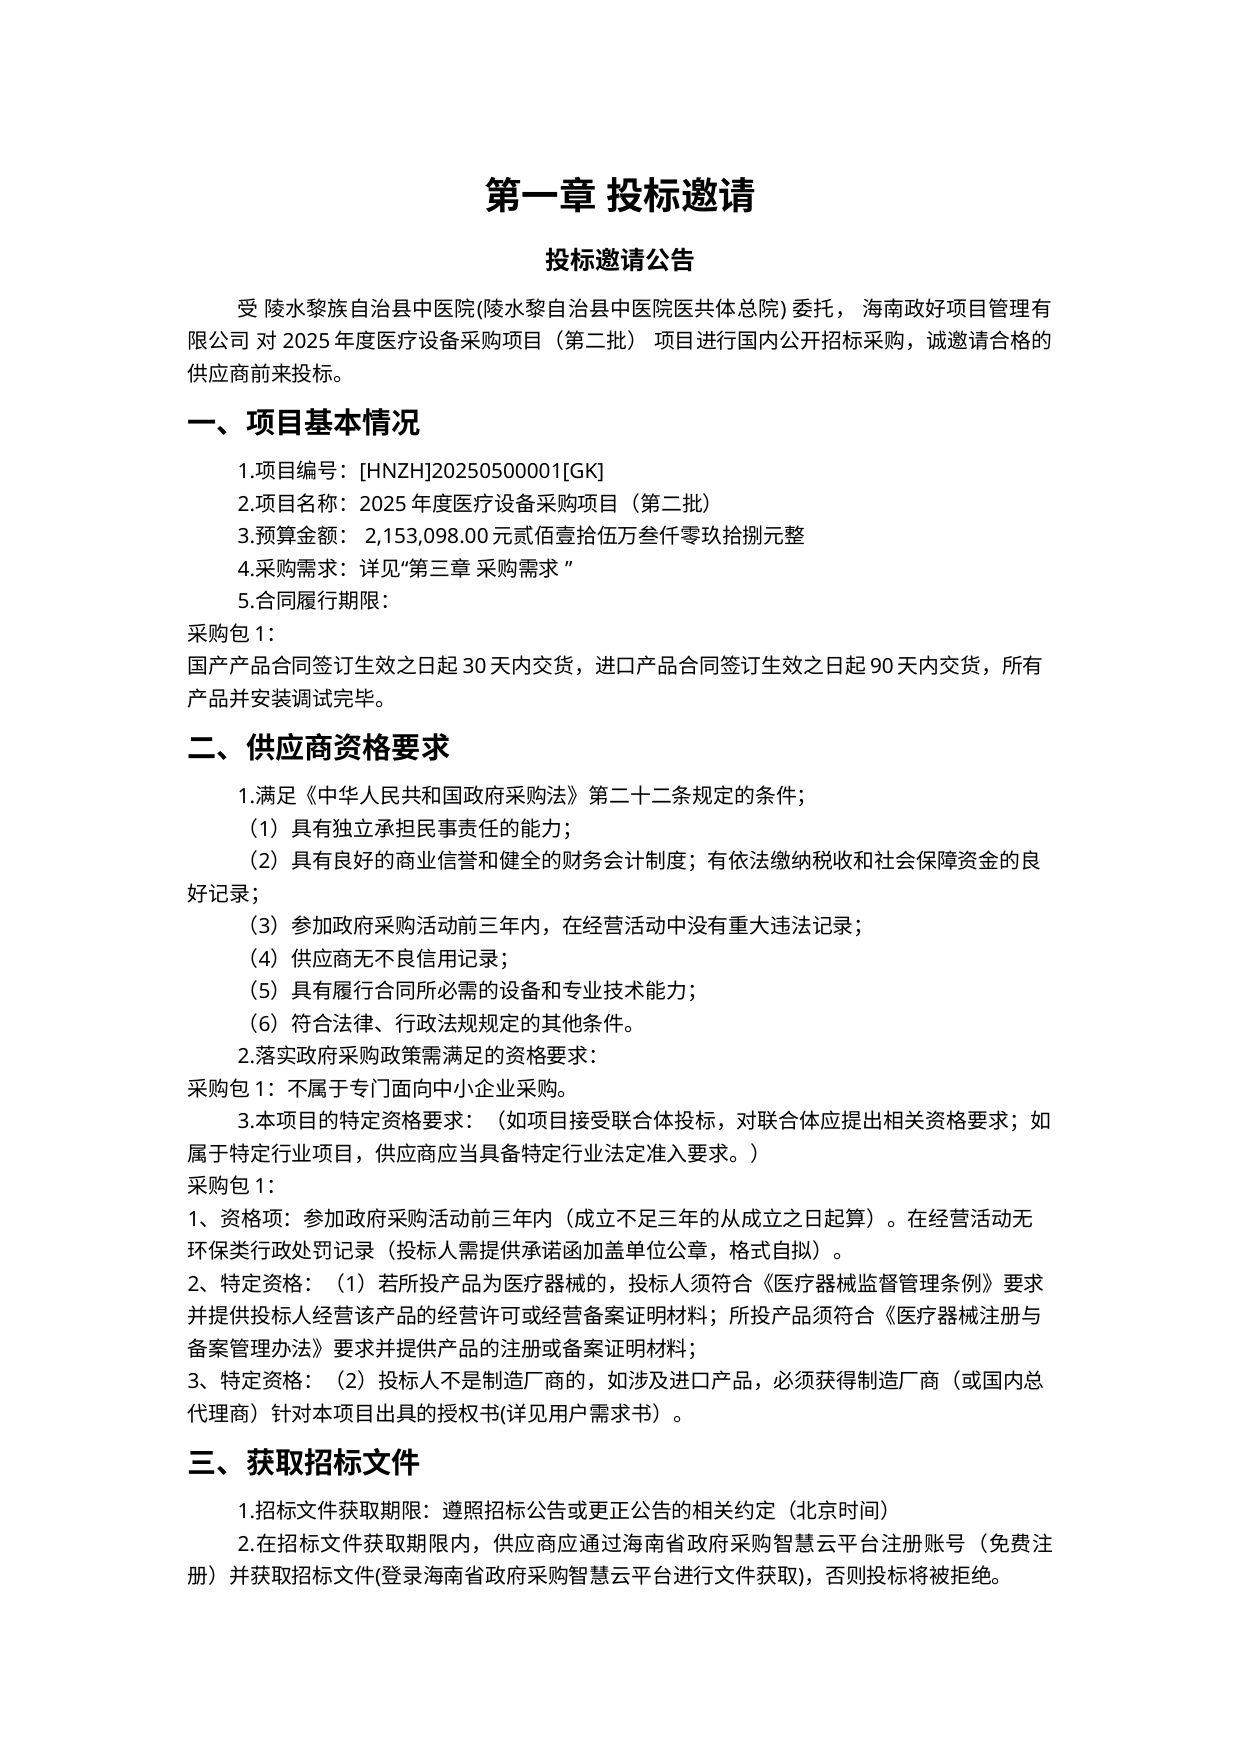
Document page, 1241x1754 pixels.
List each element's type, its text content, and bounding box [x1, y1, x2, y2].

text 采购包1： [187, 1169, 1053, 1202]
text 投标邀请公告 [187, 227, 1053, 292]
text 2.项目名称：2025年度医疗设备采购项目（第二批） [187, 487, 1053, 519]
text 受 陵水黎族自治县中医院(陵水黎自治县中医院医共体总院) 委托， 海南政好项目管理有限公司 对 2025年度医疗设备采购项目（第二批） 项目进行国内公开招标采购，诚邀请合格的供应商前来投标。 [187, 292, 1053, 389]
text （3）参加政府采购活动前三年内，在经营活动中没有重大违法记录； [187, 909, 1053, 942]
text 采购包1： [187, 617, 1053, 649]
text 一、项目基本情况 [187, 389, 1053, 454]
text 二、供应商资格要求 [187, 714, 1053, 779]
text 三、获取招标文件 [187, 1429, 1053, 1494]
text （1）具有独立承担民事责任的能力； [187, 812, 1053, 844]
text （2）具有良好的商业信誉和健全的财务会计制度；有依法缴纳税收和社会保障资金的良好记录； [187, 844, 1053, 909]
text （5）具有履行合同所必需的设备和专业技术能力； [187, 974, 1053, 1007]
text 1、资格项：参加政府采购活动前三年内（成立不足三年的从成立之日起算）。在经营活动无环保类行政处罚记录（投标人需提供承诺函加盖单位公章，格式自拟）。 [187, 1202, 1053, 1267]
text 2.落实政府采购政策需满足的资格要求： [187, 1039, 1053, 1072]
text 4.采购需求：详见“第三章 采购需求 ” [187, 552, 1053, 584]
text 第一章 投标邀请 [187, 162, 1053, 227]
text 1.满足《中华人民共和国政府采购法》第二十二条规定的条件； [187, 779, 1053, 812]
text 2、特定资格：（1）若所投产品为医疗器械的，投标人须符合《医疗器械监督管理条例》要求并提供投标人经营该产品的经营许可或经营备案证明材料；所投产品须符合《医疗器械注册与备案管理办法》要求并提供产品的注册或备案证明材料； [187, 1267, 1053, 1364]
text 3.预算金额： 2,153,098.00元贰佰壹拾伍万叁仟零玖拾捌元整 [187, 519, 1053, 552]
text 1.项目编号：[HNZH]20250500001[GK] [187, 454, 1053, 487]
text 5.合同履行期限： [187, 584, 1053, 617]
text 1.招标文件获取期限：遵照招标公告或更正公告的相关约定（北京时间） [187, 1494, 1053, 1527]
text 3、特定资格：（2）投标人不是制造厂商的，如涉及进口产品，必须获得制造厂商（或国内总代理商）针对本项目出具的授权书(详见用户需求书）。 [187, 1364, 1053, 1429]
text 3.本项目的特定资格要求：（如项目接受联合体投标，对联合体应提出相关资格要求；如属于特定行业项目，供应商应当具备特定行业法定准入要求。） [187, 1104, 1053, 1169]
text （6）符合法律、行政法规规定的其他条件。 [187, 1007, 1053, 1039]
text 2.在招标文件获取期限内，供应商应通过海南省政府采购智慧云平台注册账号（免费注册）并获取招标文件(登录海南省政府采购智慧云平台进行文件获取)，否则投标将被拒绝。 [187, 1527, 1053, 1592]
text （4）供应商无不良信用记录； [187, 942, 1053, 974]
text 国产产品合同签订生效之日起30天内交货，进口产品合同签订生效之日起90天内交货，所有产品并安装调试完毕。 [187, 649, 1053, 714]
text 采购包1：不属于专门面向中小企业采购。 [187, 1072, 1053, 1104]
